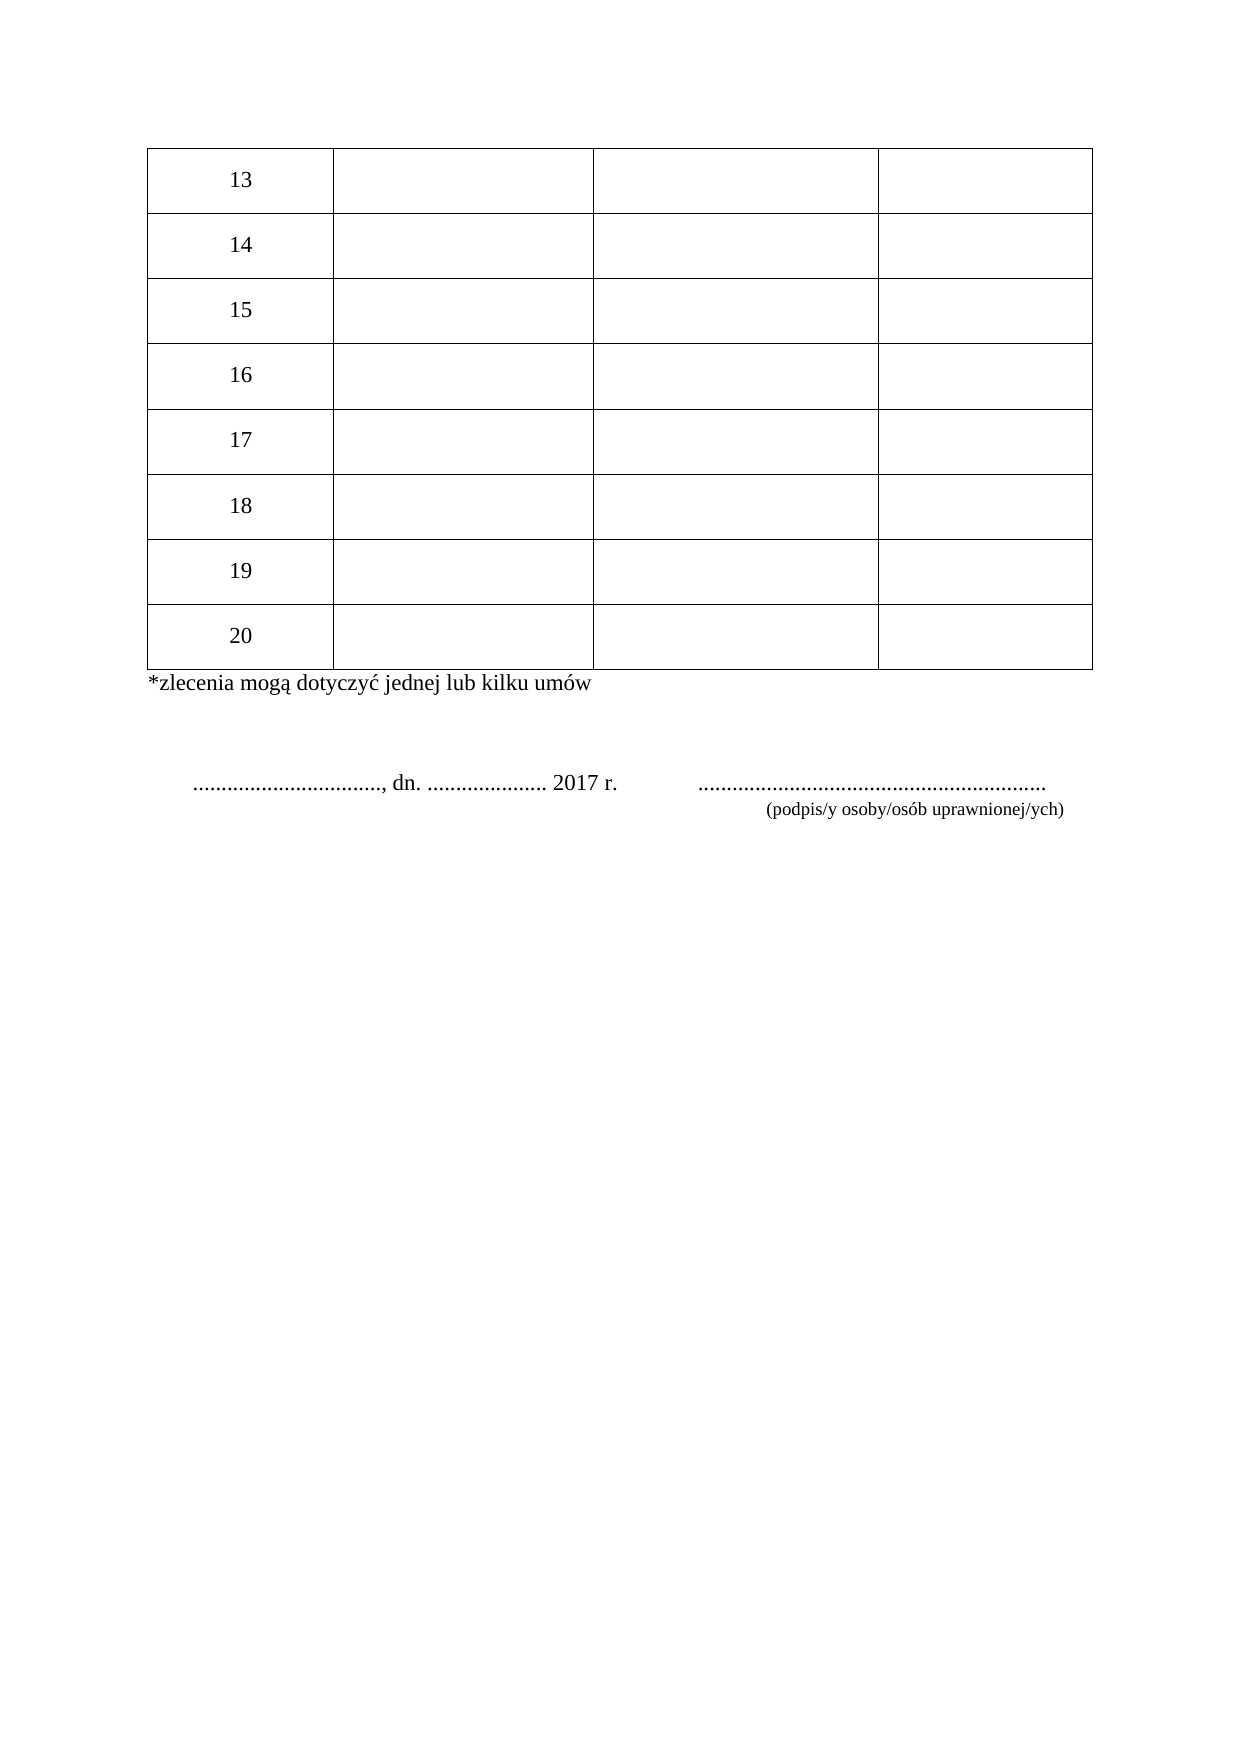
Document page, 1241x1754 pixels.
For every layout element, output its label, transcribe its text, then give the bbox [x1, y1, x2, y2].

table_cell [334, 475, 593, 539]
table_cell [334, 149, 593, 213]
table_cell 16 [148, 344, 333, 408]
table_cell 13 [148, 149, 333, 213]
table_cell [334, 605, 593, 669]
table_cell 18 [148, 475, 333, 539]
table_cell [879, 605, 1092, 669]
table_cell [594, 540, 878, 604]
table_cell [594, 149, 878, 213]
table_cell [334, 410, 593, 474]
text ................................., dn. ..................... 2017 r. ............................................................. [148, 770, 1093, 795]
table_cell 14 [148, 214, 333, 278]
table_cell [879, 475, 1092, 539]
table_cell [334, 214, 593, 278]
table_cell 15 [148, 279, 333, 343]
table_cell [879, 279, 1092, 343]
table_cell [879, 540, 1092, 604]
table_cell [879, 149, 1092, 213]
table_cell [334, 279, 593, 343]
table_cell 17 [148, 410, 333, 474]
table_cell [334, 344, 593, 408]
text *zlecenia mogą dotyczyć jednej lub kilku umów [148, 670, 1093, 695]
table_cell 19 [148, 540, 333, 604]
table_cell [594, 475, 878, 539]
table_cell [594, 344, 878, 408]
table_cell [594, 214, 878, 278]
text (podpis/y osoby/osób uprawnionej/ych) [738, 795, 1093, 820]
table_cell [594, 605, 878, 669]
table_cell [594, 410, 878, 474]
table_cell [879, 410, 1092, 474]
table_cell [334, 540, 593, 604]
table_cell [879, 344, 1092, 408]
table_cell [594, 279, 878, 343]
table_cell [879, 214, 1092, 278]
table_cell 20 [148, 605, 333, 669]
